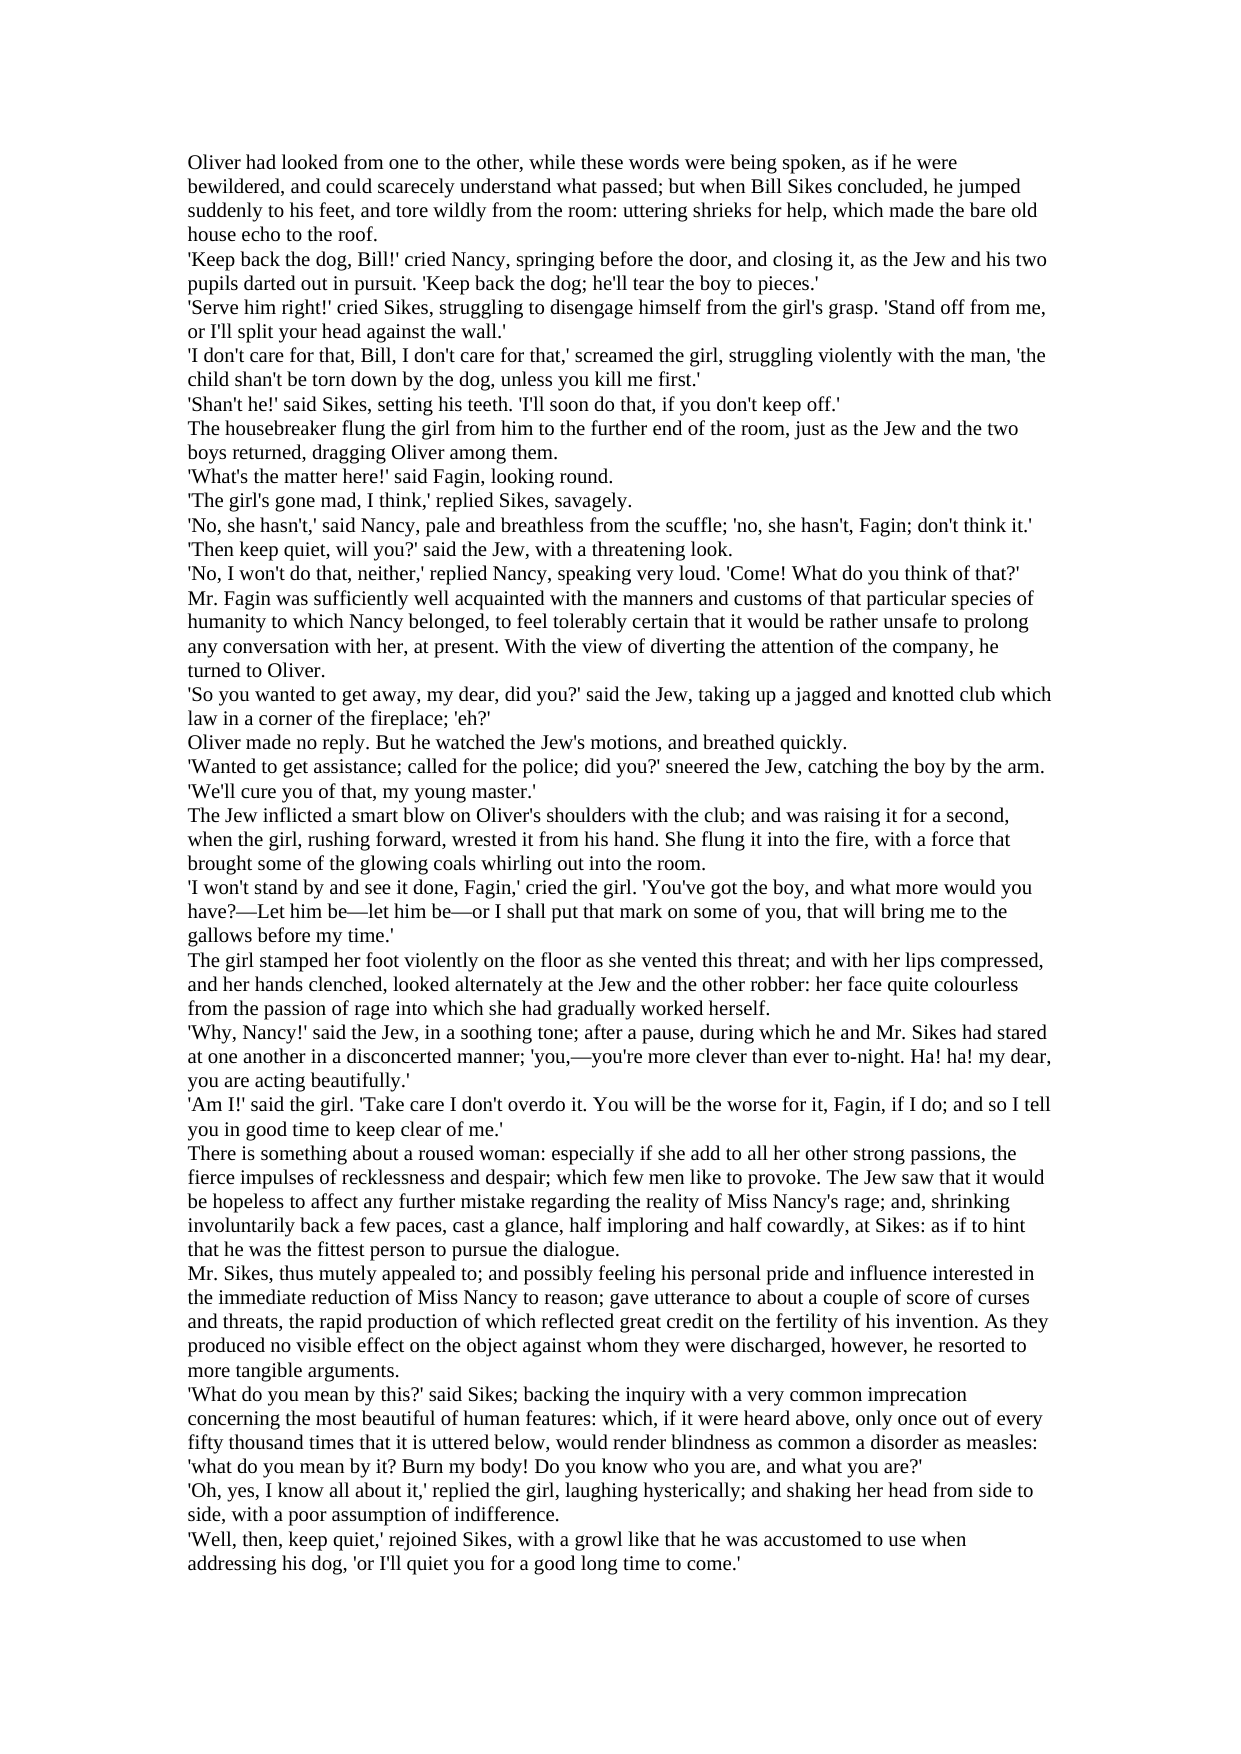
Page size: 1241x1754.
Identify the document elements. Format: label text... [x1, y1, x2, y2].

text The housebreaker flung the girl from him to the further end of the room, just as the Jew and the two boys returned, dragging Oliver among them. [187, 416, 1053, 464]
text 'No, she hasn't,' said Nancy, pale and breathless from the scuffle; 'no, she hasn't, Fagin; don't think it.' [187, 513, 1053, 537]
text 'I won't stand by and see it done, Fagin,' cried the girl. 'You've got the boy, and what more would you have?—Let him be—let him be—or I shall put that mark on some of you, that will bring me to the gallows before my time.' [187, 875, 1053, 947]
text 'What's the matter here!' said Fagin, looking round. [187, 464, 1053, 488]
text 'Am I!' said the girl. 'Take care I don't overdo it. You will be the worse for it, Fagin, if I do; and so I tell you in good time to keep clear of me.' [187, 1092, 1053, 1141]
text 'Oh, yes, I know all about it,' replied the girl, laughing hysterically; and shaking her head from side to side, with a poor assumption of indifference. [187, 1478, 1053, 1526]
text 'What do you mean by this?' said Sikes; backing the inquiry with a very common imprecation concerning the most beautiful of human features: which, if it were heard above, only once out of every fifty thousand times that it is uttered below, would render blindness as common a disorder as measles: 'what do you mean by it? Burn my body! Do you know who you are, and what you are?' [187, 1382, 1053, 1478]
text 'Shan't he!' said Sikes, setting his teeth. 'I'll soon do that, if you don't keep off.' [187, 391, 1053, 416]
text 'Well, then, keep quiet,' rejoined Sikes, with a growl like that he was accustomed to use when addressing his dog, 'or I'll quiet you for a good long time to come.' [187, 1527, 1053, 1575]
text Oliver made no reply. But he watched the Jew's motions, and breathed quickly. [187, 730, 1053, 754]
text 'Serve him right!' cried Sikes, struggling to disengage himself from the girl's grasp. 'Stand off from me, or I'll split your head against the wall.' [187, 295, 1053, 343]
text 'I don't care for that, Bill, I don't care for that,' screamed the girl, struggling violently with the man, 'the child shan't be torn down by the dog, unless you kill me first.' [187, 343, 1053, 391]
text 'Wanted to get assistance; called for the police; did you?' sneered the Jew, catching the boy by the arm. 'We'll cure you of that, my young master.' [187, 754, 1053, 803]
text 'The girl's gone mad, I think,' replied Sikes, savagely. [187, 488, 1053, 512]
text 'Then keep quiet, will you?' said the Jew, with a threatening look. [187, 537, 1053, 561]
text 'Keep back the dog, Bill!' cried Nancy, springing before the door, and closing it, as the Jew and his two pupils darted out in pursuit. 'Keep back the dog; he'll tear the boy to pieces.' [187, 246, 1053, 294]
text The girl stamped her foot violently on the floor as she vented this threat; and with her lips compressed, and her hands clenched, looked alternately at the Jew and the other robber: her face quite colourless from the passion of rage into which she had gradually worked herself. [187, 948, 1053, 1020]
text 'So you wanted to get away, my dear, did you?' said the Jew, taking up a jagged and knotted club which law in a corner of the fireplace; 'eh?' [187, 682, 1053, 730]
text Oliver had looked from one to the other, while these words were being spoken, as if he were bewildered, and could scarecely understand what passed; but when Bill Sikes concluded, he jumped suddenly to his feet, and tore wildly from the room: uttering shrieks for help, which made the bare old house echo to the roof. [187, 150, 1053, 246]
text Mr. Fagin was sufficiently well acquainted with the manners and customs of that particular species of humanity to which Nancy belonged, to feel tolerably certain that it would be rather unsafe to prolong any conversation with her, at present. With the view of diverting the attention of the company, he turned to Oliver. [187, 585, 1053, 682]
text 'Why, Nancy!' said the Jew, in a soothing tone; after a pause, during which he and Mr. Sikes had stared at one another in a disconcerted manner; 'you,—you're more clever than ever to-night. Ha! ha! my dear, you are acting beautifully.' [187, 1020, 1053, 1092]
text The Jew inflicted a smart blow on Oliver's shoulders with the club; and was raising it for a second, when the girl, rushing forward, wrested it from his hand. She flung it into the fire, with a force that brought some of the glowing coals whirling out into the room. [187, 803, 1053, 875]
text Mr. Sikes, thus mutely appealed to; and possibly feeling his personal pride and influence interested in the immediate reduction of Miss Nancy to reason; gave utterance to about a couple of score of curses and threats, the rapid production of which reflected great credit on the fertility of his invention. As they produced no visible effect on the object against whom they were discharged, however, he resorted to more tangible arguments. [187, 1261, 1053, 1382]
text There is something about a roused woman: especially if she add to all her other strong passions, the fierce impulses of recklessness and despair; which few men like to provoke. The Jew saw that it would be hopeless to affect any further mistake regarding the reality of Miss Nancy's rage; and, shrinking involuntarily back a few paces, cast a glance, half imploring and half cowardly, at Sikes: as if to hint that he was the fittest person to pursue the dialogue. [187, 1141, 1053, 1261]
text 'No, I won't do that, neither,' replied Nancy, speaking very loud. 'Come! What do you think of that?' [187, 561, 1053, 585]
